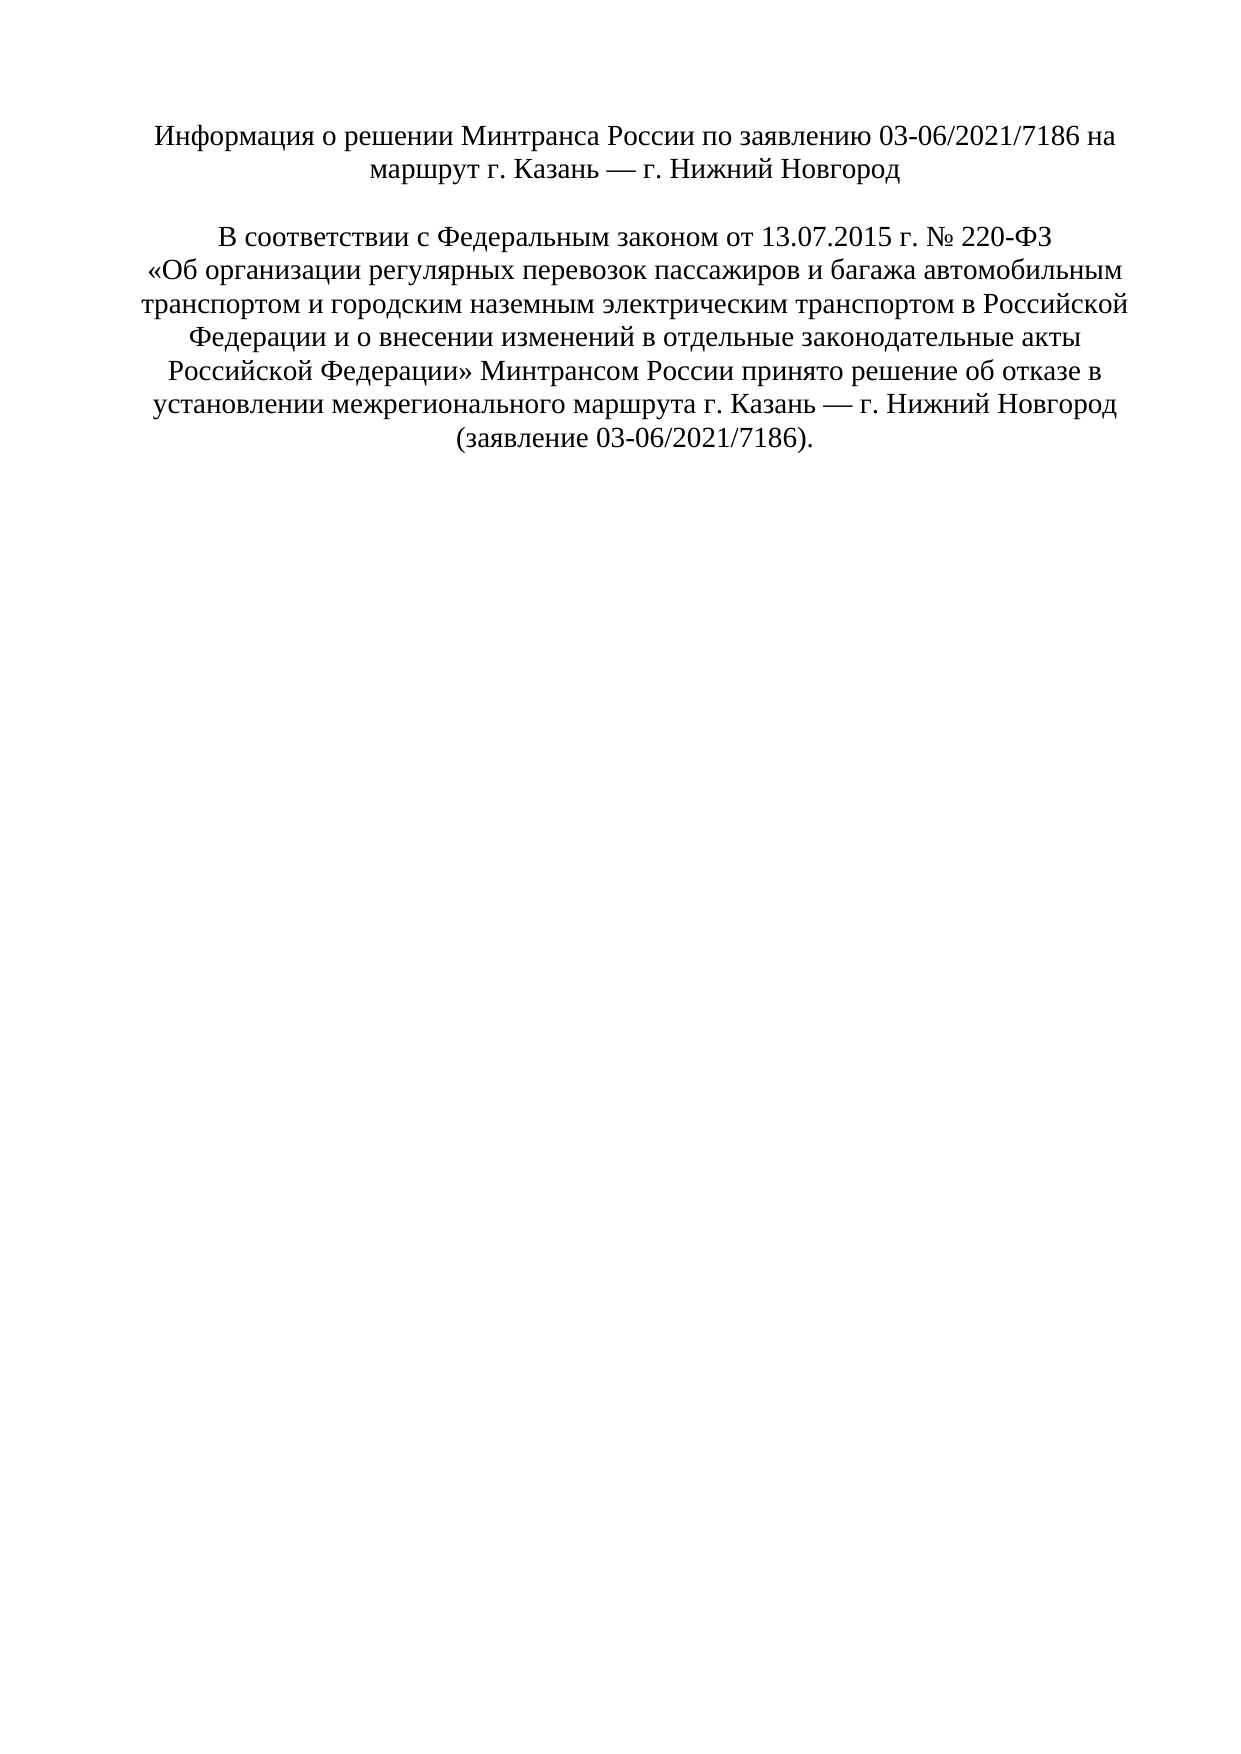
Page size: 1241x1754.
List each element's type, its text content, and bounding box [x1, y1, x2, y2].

text В соответствии с Федеральным законом от 13.07.2015 г. № 220-ФЗ «Об организации регулярных перевозок пассажиров и багажа автомобильным транспортом и городским наземным электрическим транспортом в Российской Федерации и о внесении изменений в отдельные законодательные акты Российской Федерации» Минтрансом России принято решение об отказе в установлении межрегионального маршрута г. Казань — г. Нижний Новгород (заявление 03-06/2021/7186). [118, 219, 1152, 453]
text Информация о решении Минтранса России по заявлению 03-06/2021/7186 на маршрут г. Казань — г. Нижний Новгород [118, 118, 1152, 185]
